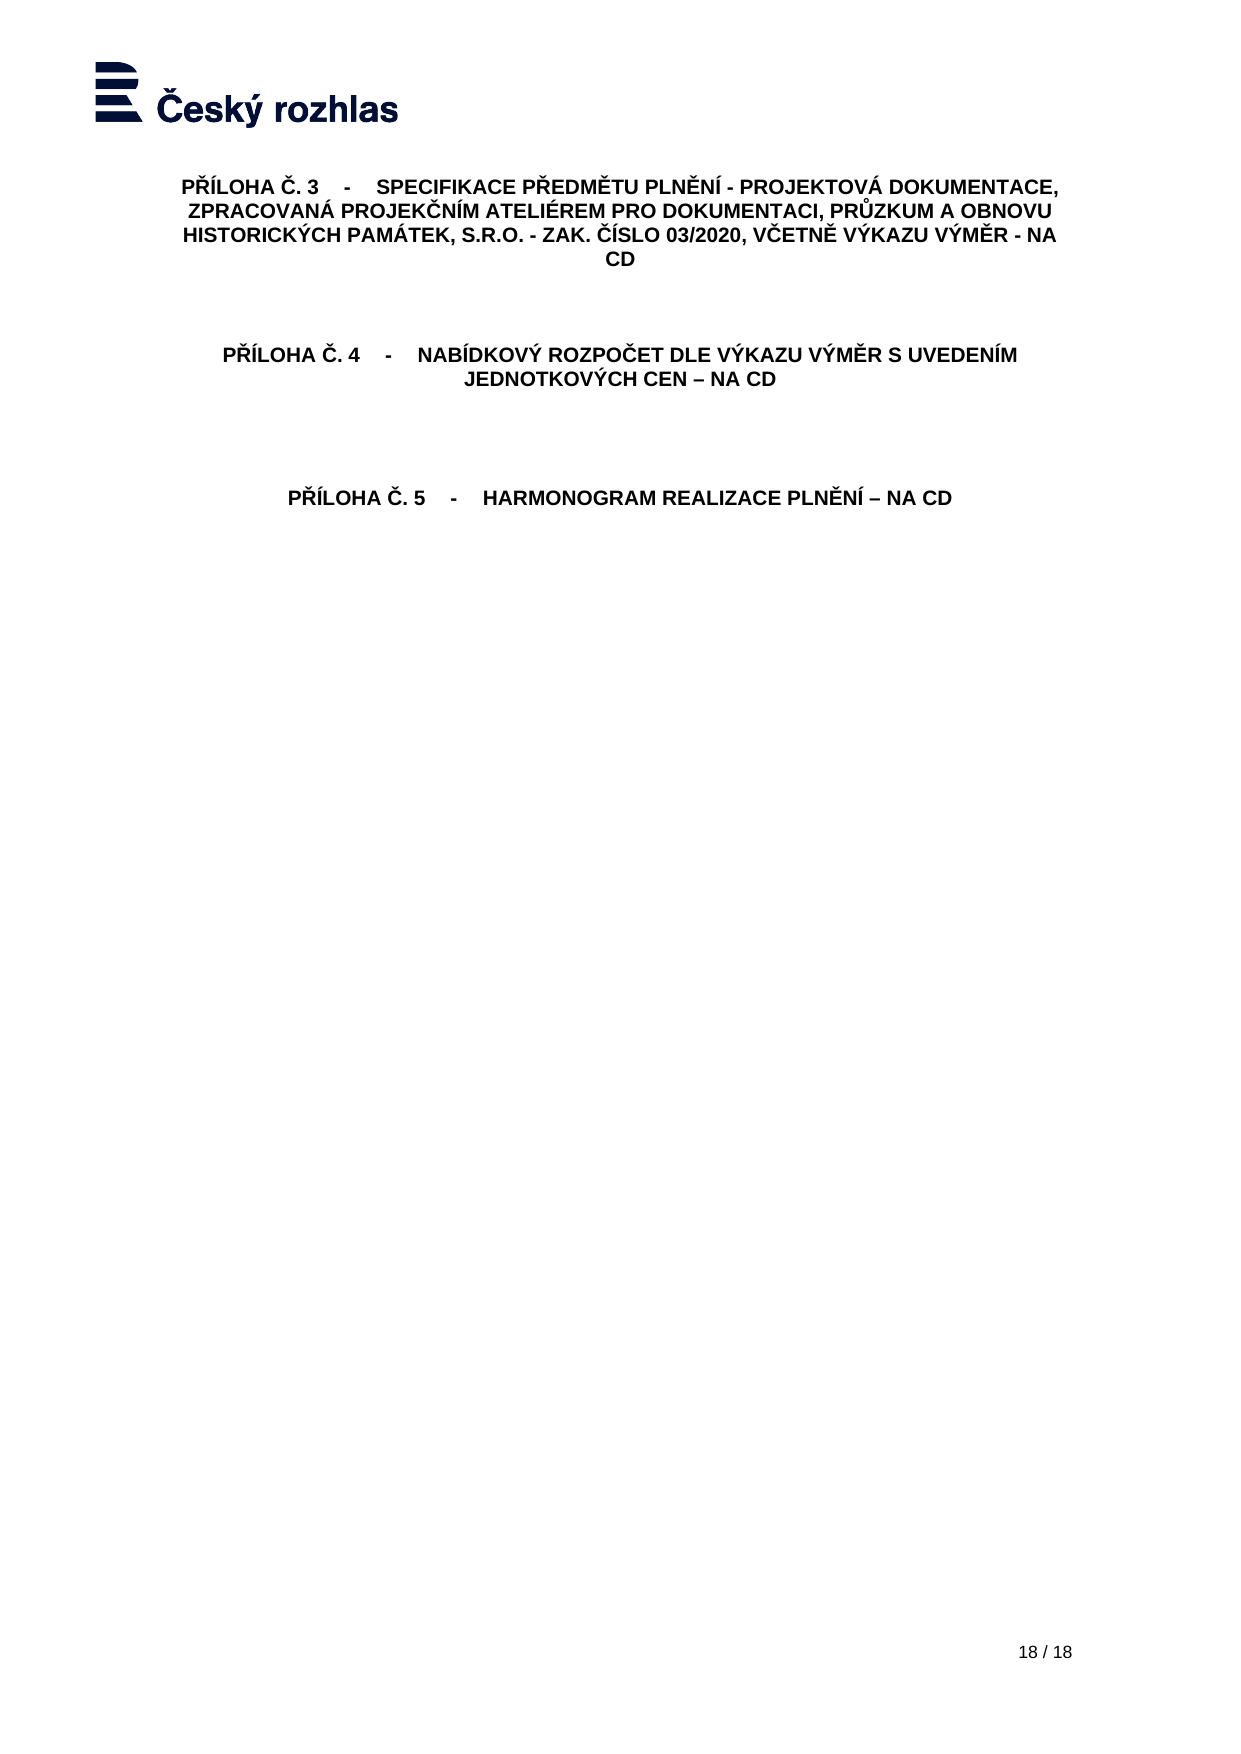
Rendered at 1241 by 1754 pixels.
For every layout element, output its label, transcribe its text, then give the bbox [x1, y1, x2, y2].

text Příloha č. 4 - Nabídkový rozpočet dle výkazu výměr s uvedením jednotkových cen – na CD [168, 342, 1072, 390]
text Příloha č. 5 - Harmonogram realizace plnění – na CD [168, 486, 1072, 510]
picture [95, 62, 398, 128]
text Příloha č. 3 - Specifikace předmětu plnění - projektová dokumentace, zpracovaná Projekčním ateliérem pro dokumentaci, průzkum a obnovu historických památek, s.r.o. - zak. číslo 03/2020, včetně výkazu výměr - na CD [168, 175, 1072, 271]
